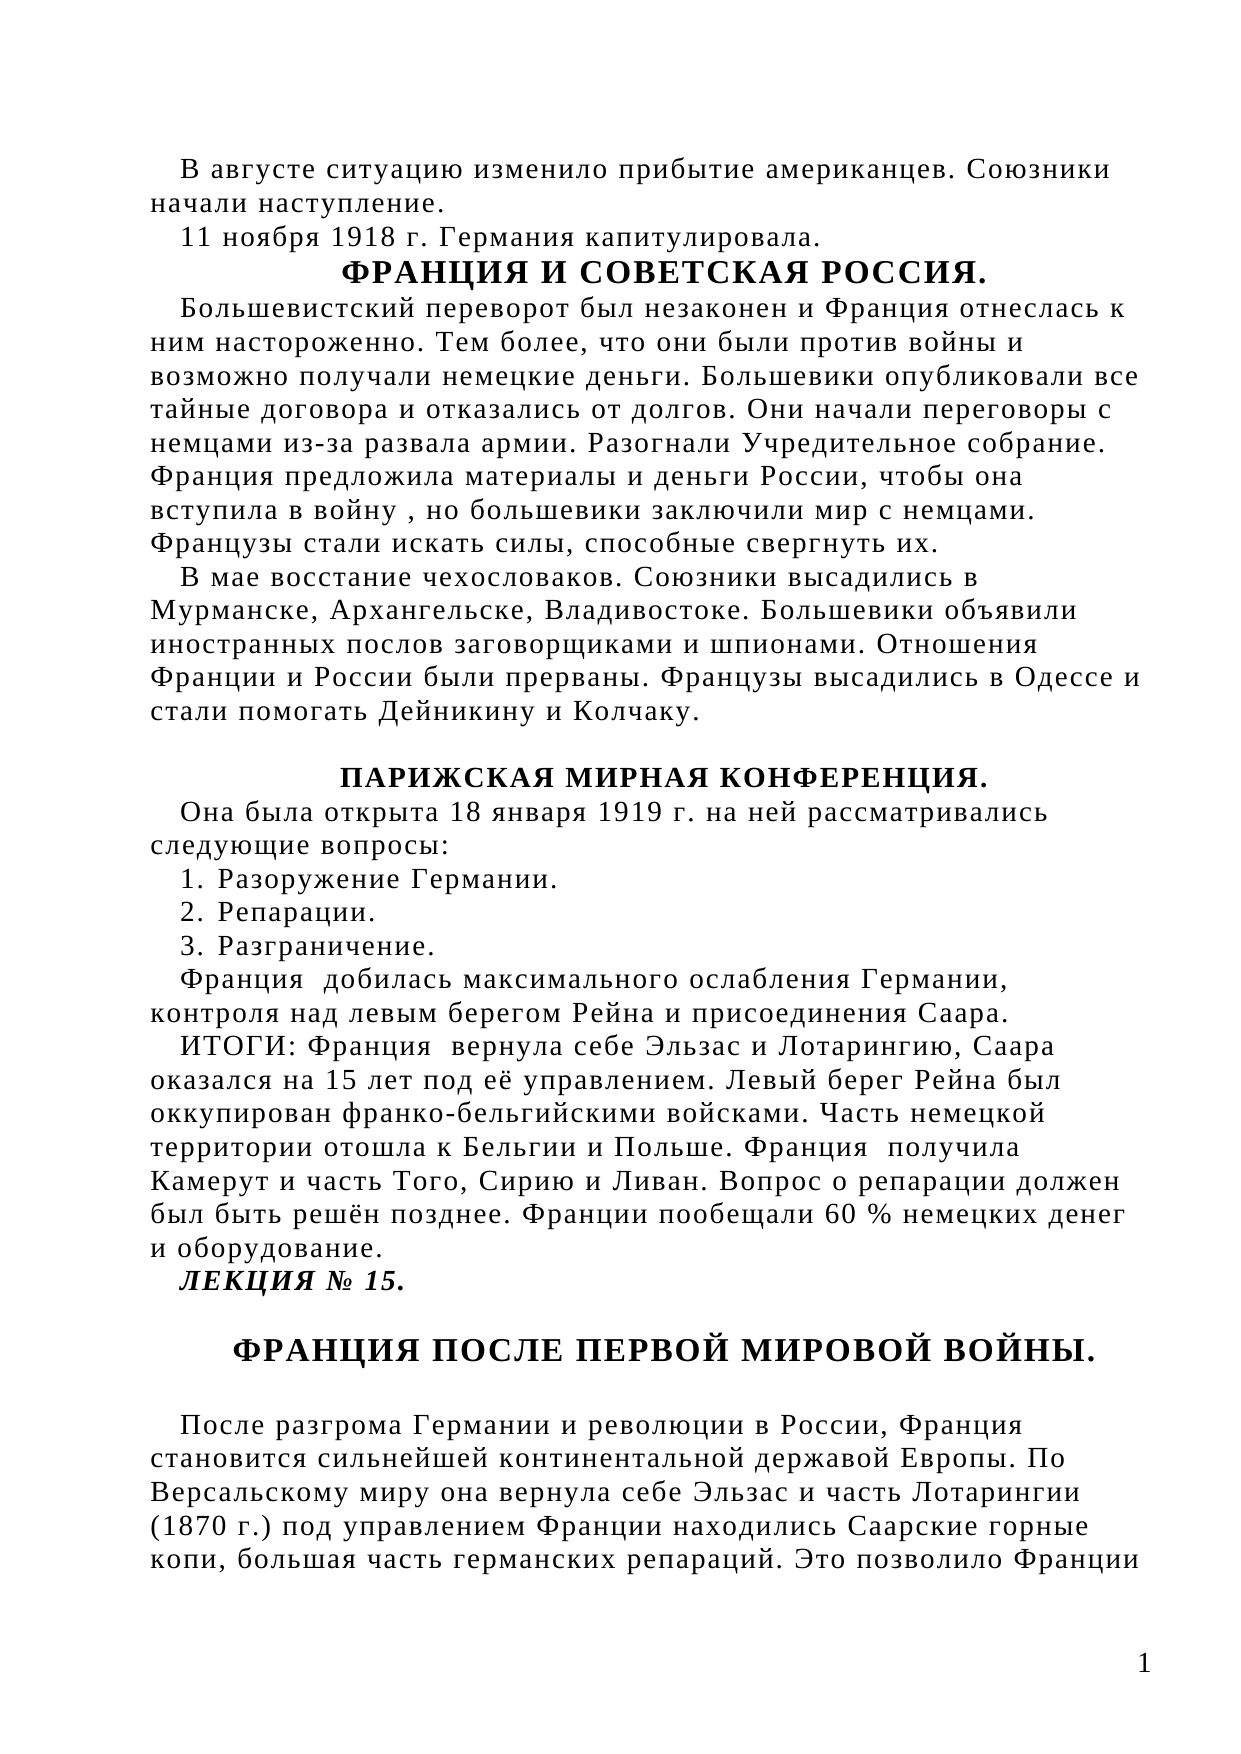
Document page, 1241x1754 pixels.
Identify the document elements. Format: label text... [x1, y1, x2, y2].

text Большевистский переворот был незаконен и Франция отнеслась к ним настороженно. Тем более, что они были против войны и возможно получали немецкие деньги. Большевики опубликовали все тайные договора и отказались от долгов. Они начали переговоры с немцами из-за развала армии. Разогнали Учредительное собрание. Франция предложила материалы и деньги России, чтобы она вступила в войну , но большевики заключили мир с немцами. Французы стали искать силы, способные свергнуть их. [150, 291, 1148, 559]
text ЛЕКЦИЯ № 15. [150, 1263, 1148, 1297]
text В августе ситуацию изменило прибытие американцев. Союзники начали наступление. [150, 152, 1148, 219]
list Репарации. [180, 894, 1148, 928]
text ПАРИЖСКАЯ МИРНАЯ КОНФЕРЕНЦИЯ. [150, 760, 1148, 794]
text Она была открыта 18 января 1919 г. на ней рассматривались следующие вопросы: [150, 794, 1148, 861]
text Франция добилась максимального ослабления Германии, контроля над левым берегом Рейна и присоединения Саара. [150, 961, 1148, 1028]
text ФРАНЦИЯ ПОСЛЕ ПЕРВОЙ МИРОВОЙ ВОЙНЫ. [150, 1330, 1148, 1369]
text 11 ноября 1918 г. Германия капитулировала. [150, 219, 1148, 252]
text В мае восстание чехословаков. Союзники высадились в Мурманске, Архангельске, Владивостоке. Большевики объявили иностранных послов заговорщиками и шпионами. Отношения Франции и России были прерваны. Французы высадились в Одессе и стали помогать Дейникину и Колчаку. [150, 559, 1148, 727]
text ИТОГИ: Франция вернула себе Эльзас и Лотарингию, Саара оказался на 15 лет под её управлением. Левый берег Рейна был оккупирован франко-бельгийскими войсками. Часть немецкой территории отошла к Бельгии и Польше. Франция получила Камерут и часть Того, Сирию и Ливан. Вопрос о репарации должен был быть решён позднее. Франции пообещали 60 % немецких денег и оборудование. [150, 1028, 1148, 1263]
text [150, 1407, 1148, 1575]
list Разоружение Германии. [180, 861, 1148, 894]
list Разграничение. [180, 928, 1148, 961]
text ФРАНЦИЯ И СОВЕТСКАЯ РОССИЯ. [150, 252, 1148, 291]
